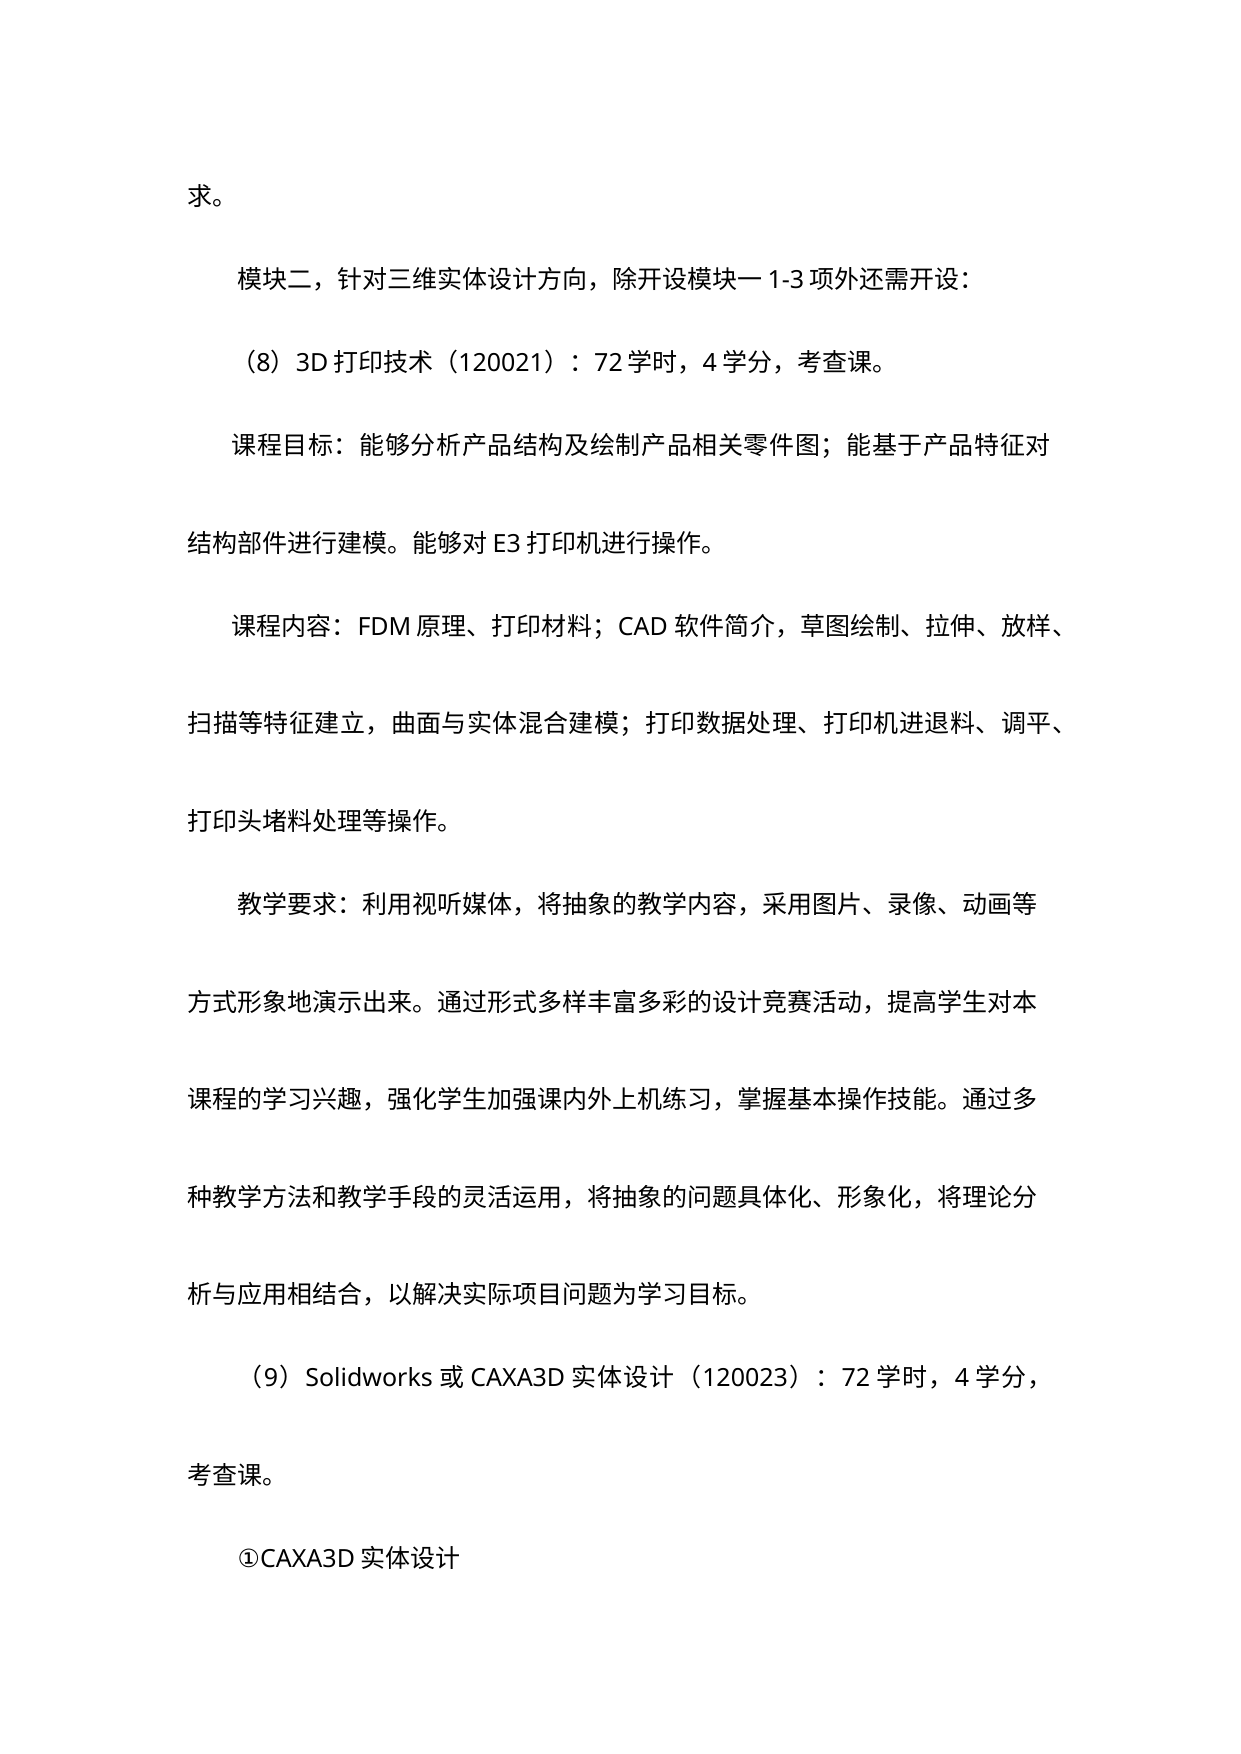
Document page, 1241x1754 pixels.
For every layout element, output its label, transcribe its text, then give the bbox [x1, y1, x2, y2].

text （9）Solidworks或CAXA3D实体设计（120023）：72学时，4学分，考查课。 [187, 1343, 1053, 1506]
text 教学要求：利用视听媒体，将抽象的教学内容，采用图片、录像、动画等方式形象地演示出来。通过形式多样丰富多彩的设计竞赛活动，提高学生对本课程的学习兴趣，强化学生加强课内外上机练习，掌握基本操作技能。通过多种教学方法和教学手段的灵活运用，将抽象的问题具体化、形象化，将理论分析与应用相结合，以解决实际项目问题为学习目标。 [187, 870, 1053, 1325]
text （8）3D打印技术（120021）：72学时，4学分，考查课。 [187, 328, 1053, 393]
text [187, 162, 1053, 227]
text 课程内容：FDM原理、打印材料；CAD 软件简介，草图绘制、拉伸、放样、扫描等特征建立，曲面与实体混合建模；打印数据处理、打印机进退料、调平、打印头堵料处理等操作。 [187, 592, 1053, 852]
text 课程目标：能够分析产品结构及绘制产品相关零件图；能基于产品特征对结构部件进行建模。能够对E3打印机进行操作。 [187, 411, 1053, 574]
text ①CAXA3D实体设计 [187, 1524, 1053, 1589]
text 模块二，针对三维实体设计方向，除开设模块一1-3项外还需开设： [187, 245, 1053, 310]
